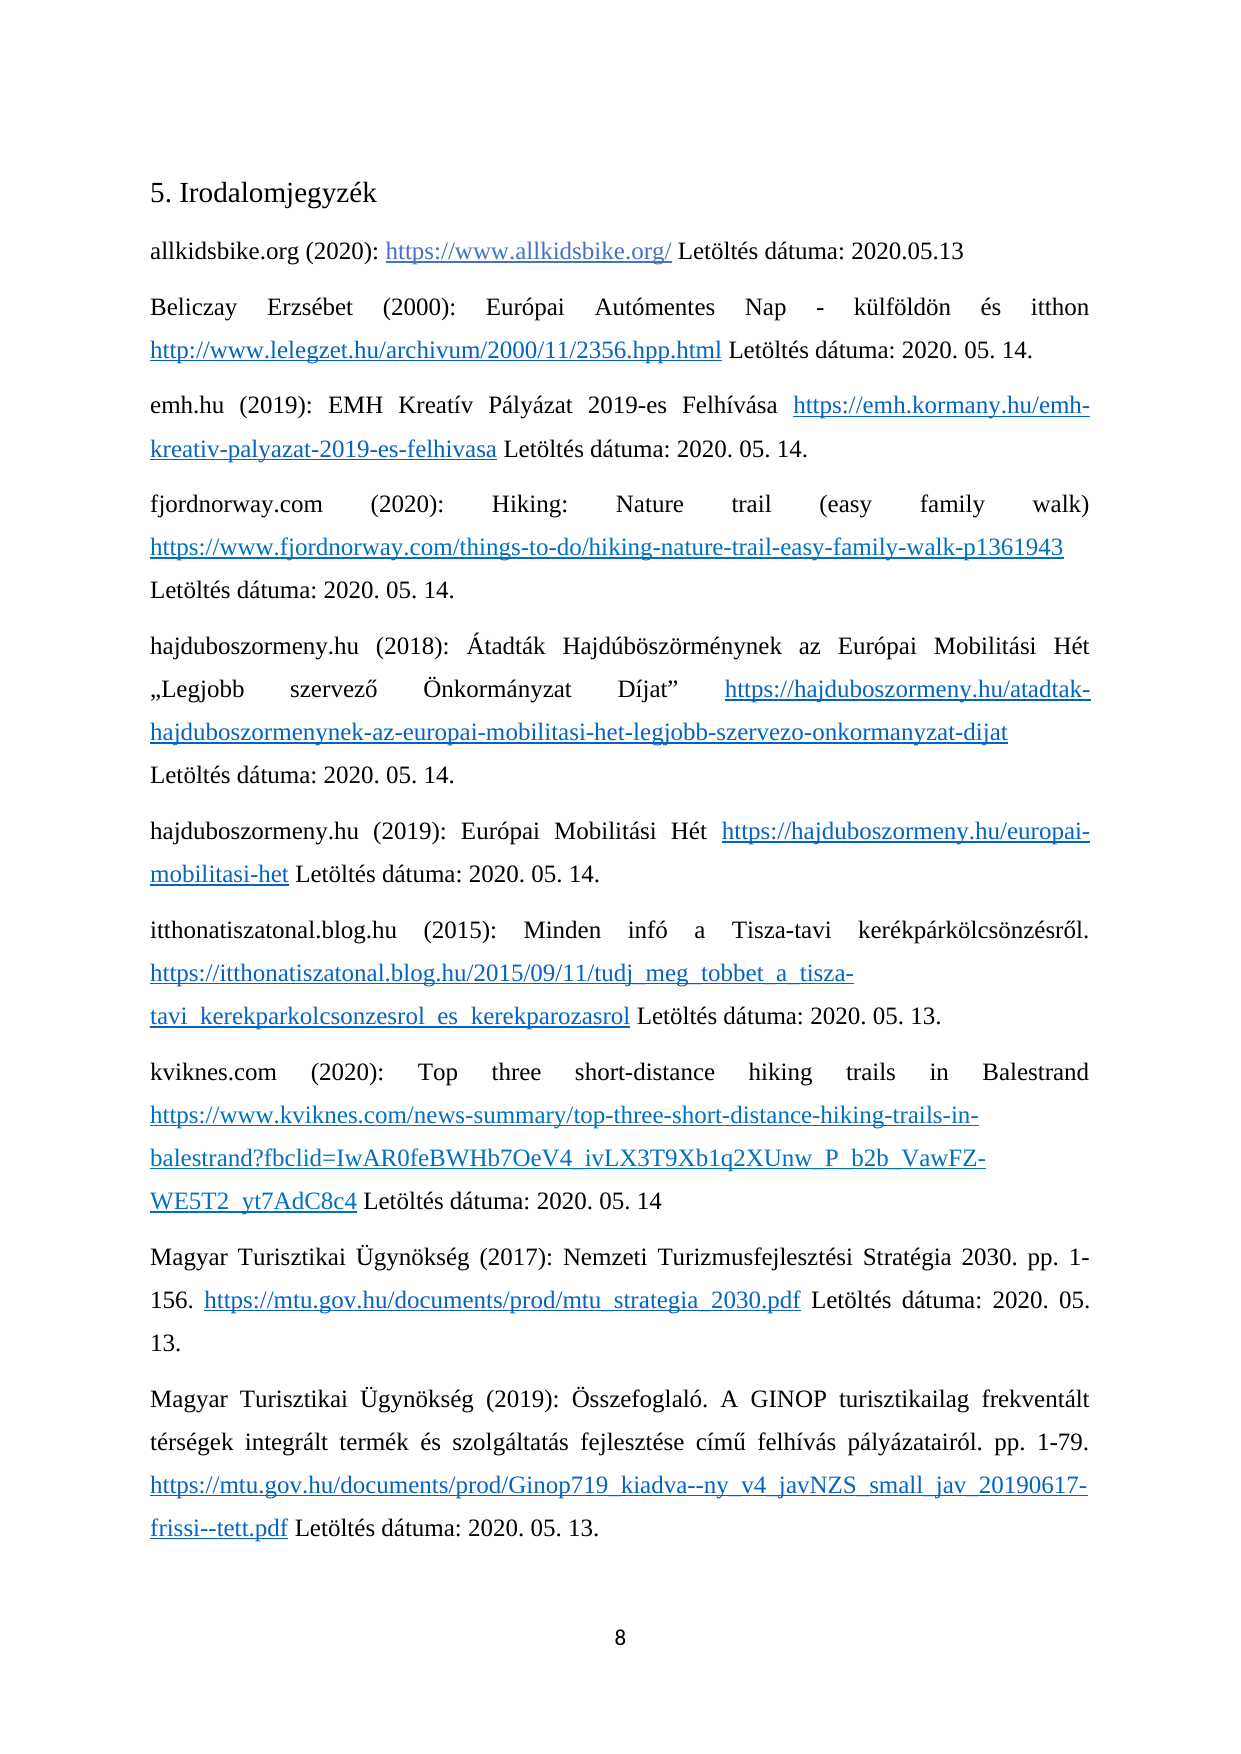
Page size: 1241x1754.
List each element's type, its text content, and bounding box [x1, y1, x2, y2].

text emh.hu (2019): EMH Kreatív Pályázat 2019-es Felhívása https://emh.kormany.hu/emh-kreativ-palyazat-2019-es-felhivasa Letöltés dátuma: 2020. 05. 14. [150, 391, 1090, 462]
text hajduboszormeny.hu (2019): Európai Mobilitási Hét https://hajduboszormeny.hu/europai-mobilitasi-het Letöltés dátuma: 2020. 05. 14. [150, 816, 1090, 888]
text kviknes.com (2020): Top three short-distance hiking trails in Balestrand https://www.kviknes.com/news-summary/top-three-short-distance-hiking-trails-in-balestrand?fbclid=IwAR0feBWHb7OeV4_ivLX3T9Xb1q2XUnw_P_b2b_VawFZ-WE5T2_yt7AdC8c4 Letöltés dátuma: 2020. 05. 14 [150, 1057, 1090, 1215]
subtitle 5. Irodalomjegyzék [150, 175, 1090, 208]
text fjordnorway.com (2020): Hiking: Nature trail (easy family walk) https://www.fjordnorway.com/things-to-do/hiking-nature-trail-easy-family-walk-p1361943 Letöltés dátuma: 2020. 05. 14. [150, 489, 1090, 604]
text Beliczay Erzsébet (2000): Európai Autómentes Nap - külföldön és itthon http://www.lelegzet.hu/archivum/2000/11/2356.hpp.html Letöltés dátuma: 2020. 05. 14. [150, 292, 1090, 364]
text allkidsbike.org (2020): https://www.allkidsbike.org/ Letöltés dátuma: 2020.05.13 [150, 236, 1090, 265]
text Magyar Turisztikai Ügynökség (2017): Nemzeti Turizmusfejlesztési Stratégia 2030. pp. 1-156. https://mtu.gov.hu/documents/prod/mtu_strategia_2030.pdf Letöltés dátuma: 2020. 05. 13. [150, 1242, 1090, 1357]
text Magyar Turisztikai Ügynökség (2019): Összefoglaló. A GINOP turisztikailag frekventált térségek integrált termék és szolgáltatás fejlesztése című felhívás pályázatairól. pp. 1-79. https://mtu.gov.hu/documents/prod/Ginop719_kiadva--ny_v4_javNZS_small_jav_20190617-frissi--tett.pdf Letöltés dátuma: 2020. 05. 13. [150, 1384, 1090, 1542]
text itthonatiszatonal.blog.hu (2015): Minden infó a Tisza-tavi kerékpárkölcsönzésről. https://itthonatiszatonal.blog.hu/2015/09/11/tudj_meg_tobbet_a_tisza-tavi_kerekparkolcsonzesrol_es_kerekparozasrol Letöltés dátuma: 2020. 05. 13. [150, 915, 1090, 1030]
text hajduboszormeny.hu (2018): Átadták Hajdúböszörménynek az Európai Mobilitási Hét „Legjobb szervező Önkormányzat Díjat” https://hajduboszormeny.hu/atadtak-hajduboszormenynek-az-europai-mobilitasi-het-legjobb-szervezo-onkormanyzat-dijat Letöltés dátuma: 2020. 05. 14. [150, 631, 1090, 789]
